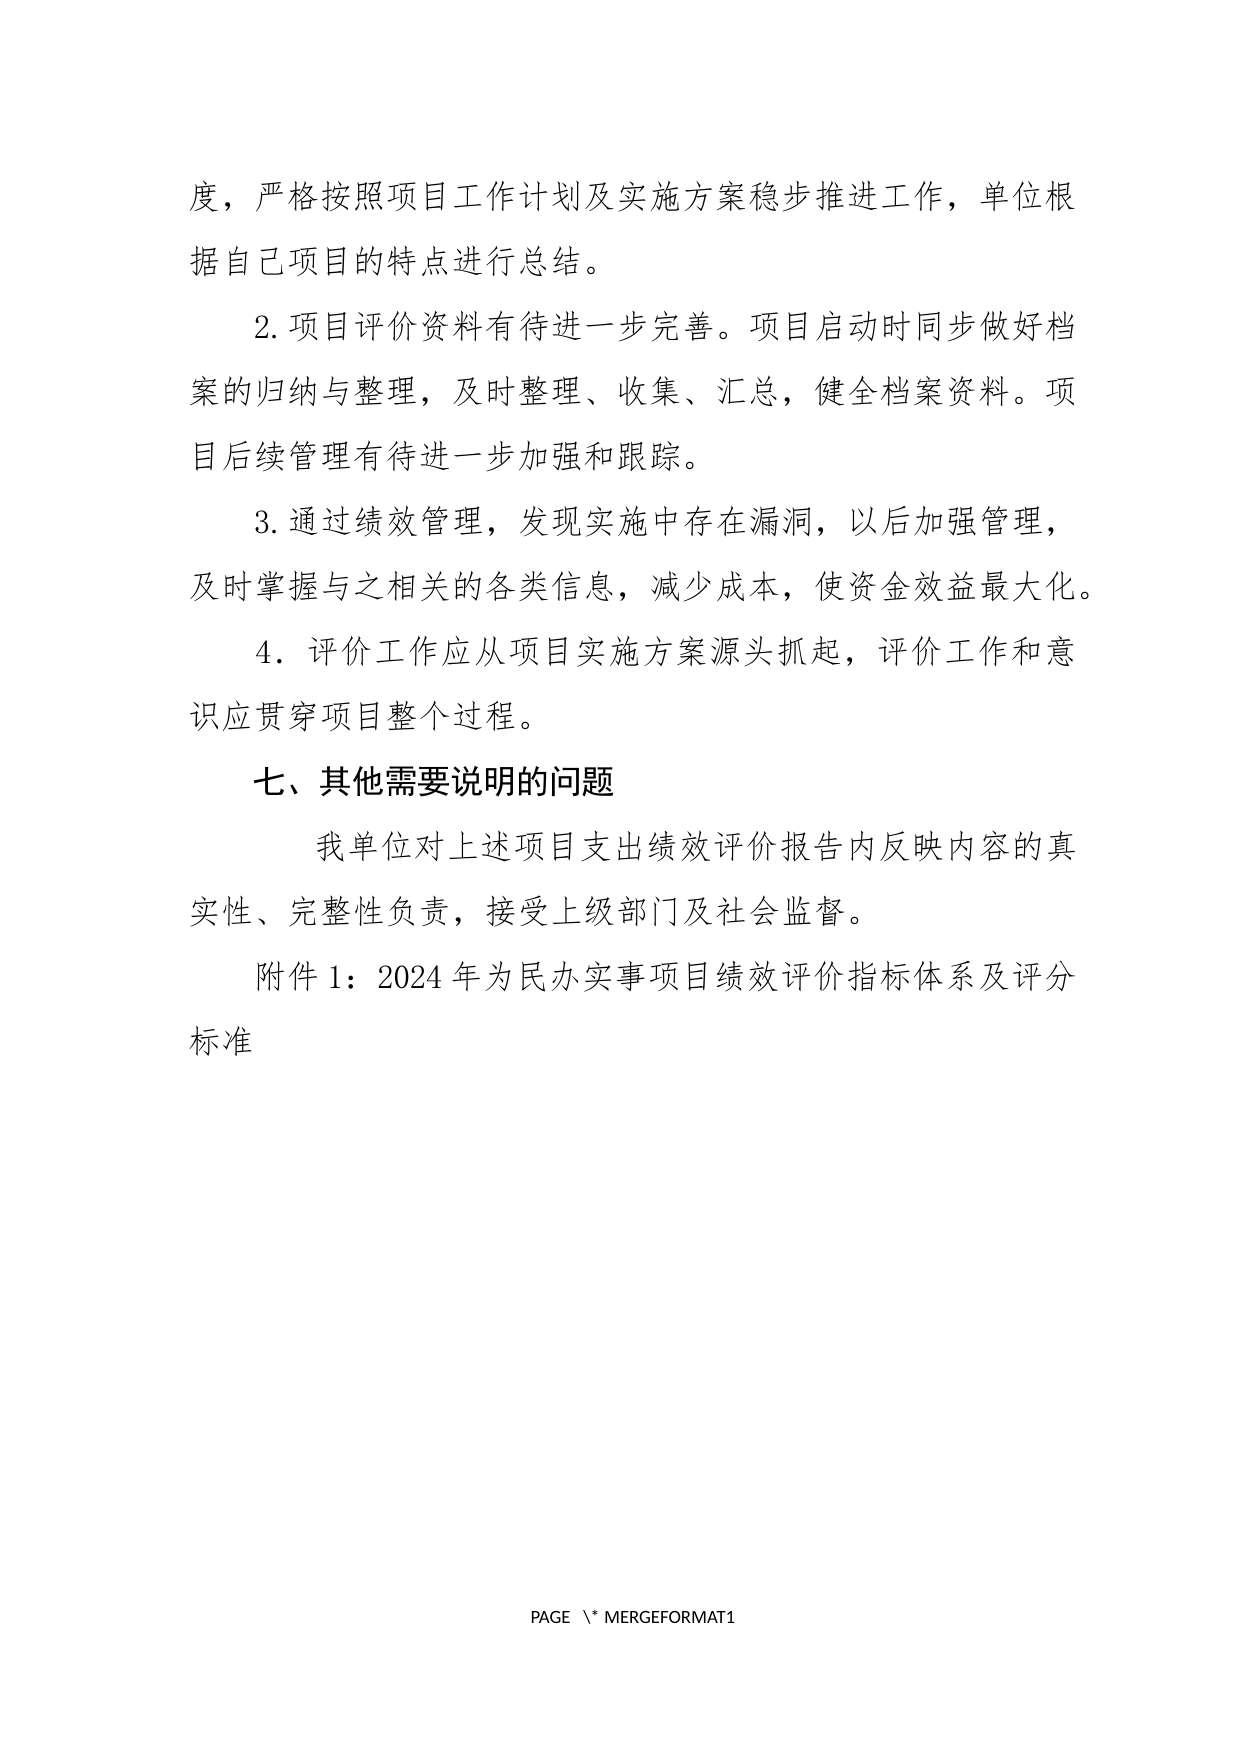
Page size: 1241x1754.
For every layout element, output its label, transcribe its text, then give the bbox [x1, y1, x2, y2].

text 七、其他需要说明的问题 [187, 747, 1078, 812]
text 我单位对上述项目支出绩效评价报告内反映内容的真实性、完整性负责，接受上级部门及社会监督。 附件1：2024年为民办实事项目绩效评价指标体系及评分标准 [187, 812, 1078, 1072]
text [187, 162, 1078, 747]
